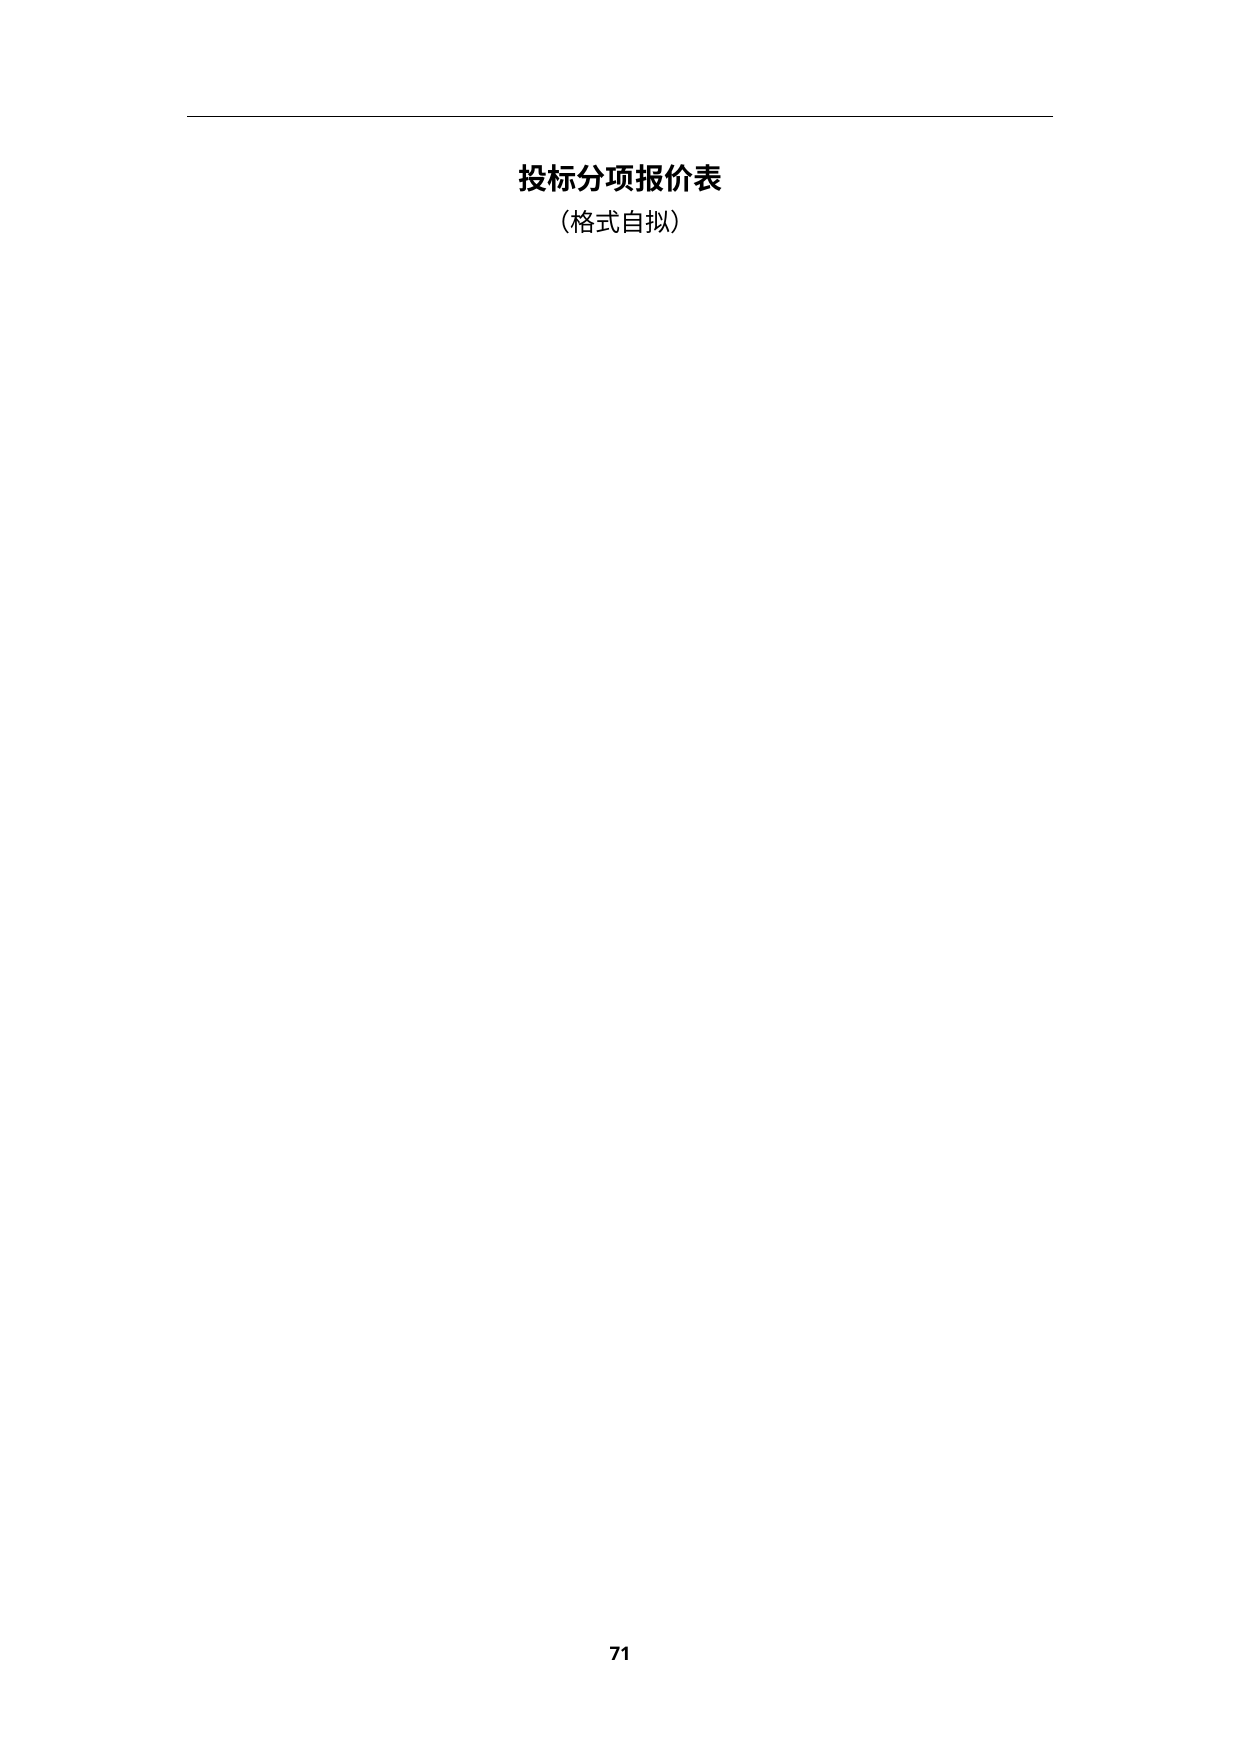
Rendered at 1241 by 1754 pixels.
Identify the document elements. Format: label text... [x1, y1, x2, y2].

text 投标分项报价表 [187, 155, 1053, 199]
text （格式自拟） [187, 199, 1053, 243]
